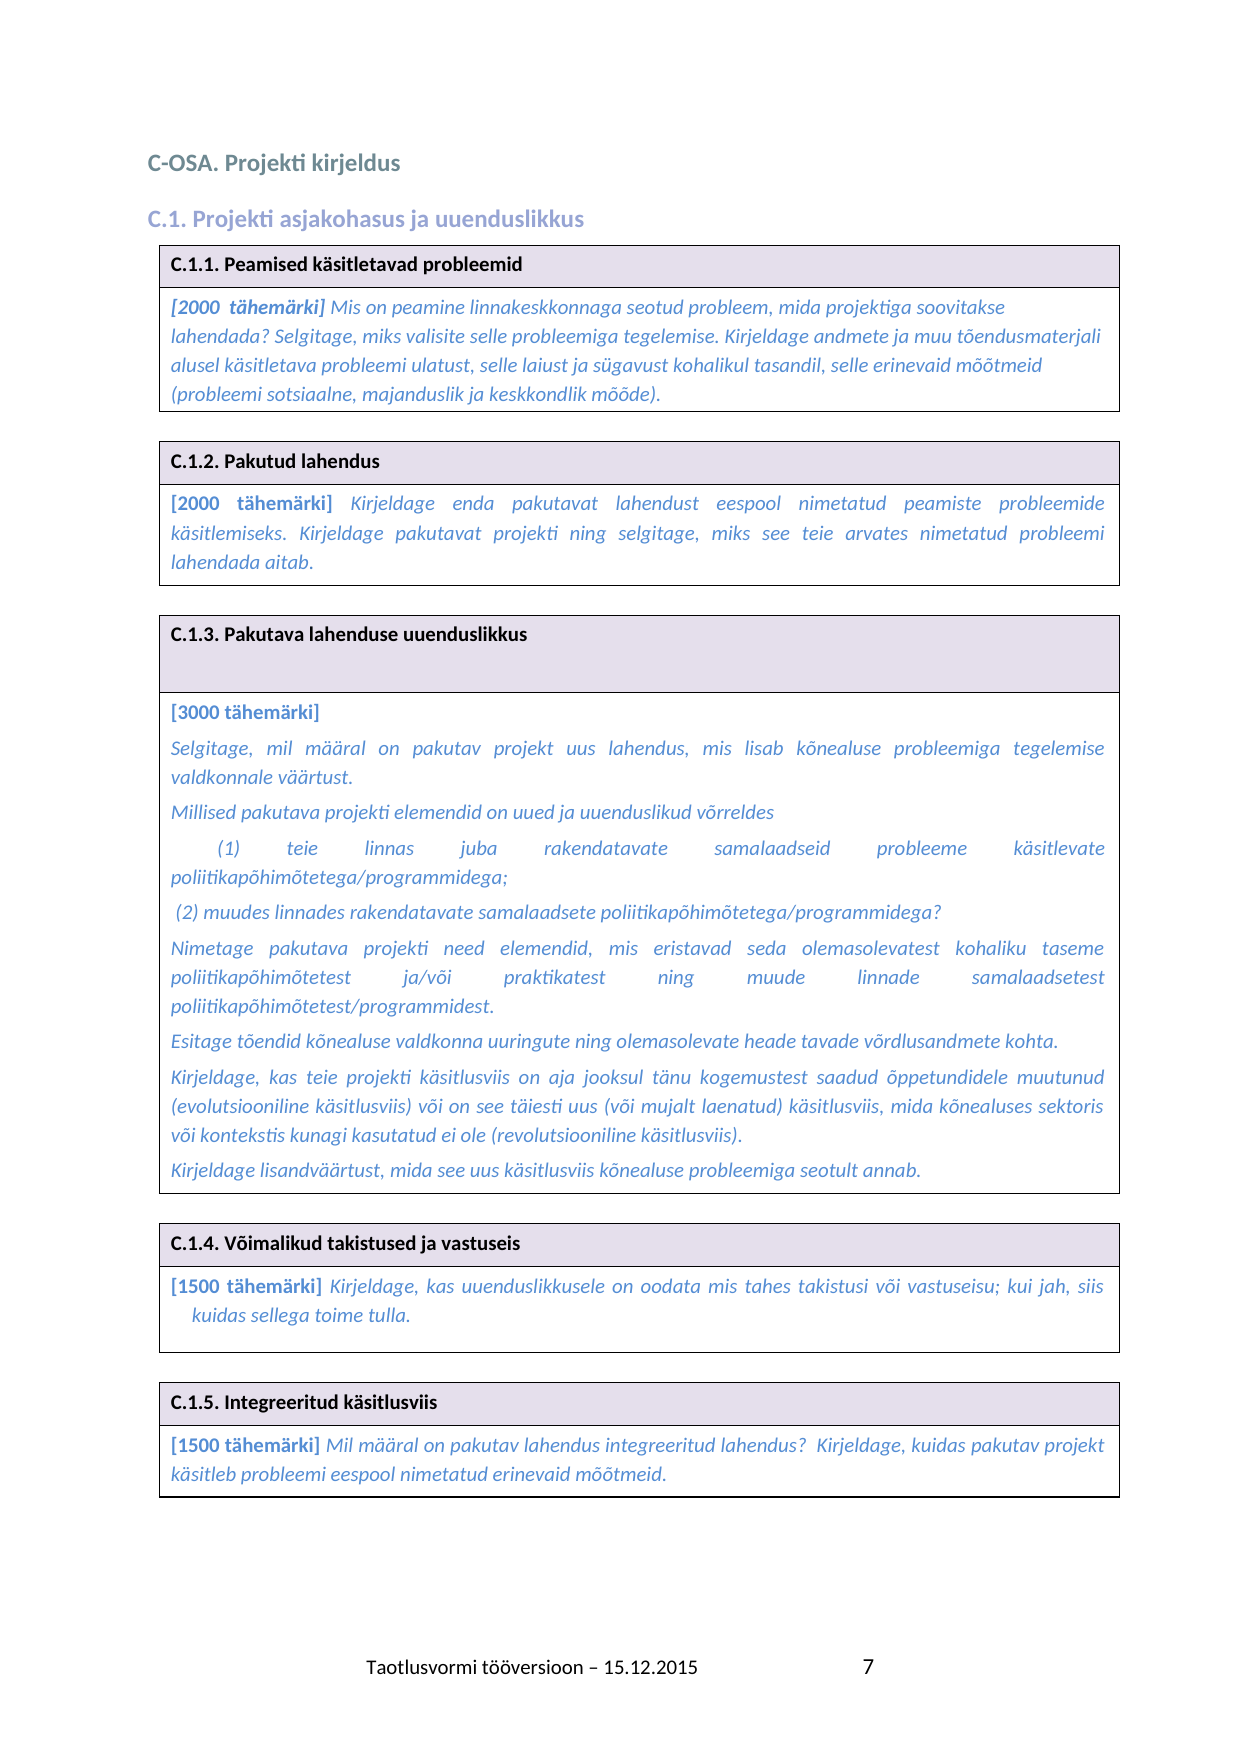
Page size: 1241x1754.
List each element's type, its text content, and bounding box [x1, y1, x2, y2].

table_cell [1500 tähemärki] Mil määral on pakutav lahendus integreeritud lahendus? Kirjeldage, kuidas pakutav projekt käsitleb probleemi eespool nimetatud erinevaid mõõtmeid. [160, 1426, 1119, 1496]
text C.1. Projekti asjakohasus ja uuenduslikkus [148, 203, 1093, 234]
table_cell [2000 tähemärki] Mis on peamine linnakeskkonnaga seotud probleem, mida projektiga soovitakse lahendada? Selgitage, miks valisite selle probleemiga tegelemise. Kirjeldage andmete ja muu tõendusmaterjali alusel käsitletava probleemi ulatust, selle laiust ja sügavust kohalikul tasandil, selle erinevaid mõõtmeid (probleemi sotsiaalne, majanduslik ja keskkondlik mõõde). [160, 288, 1119, 411]
table_header C.1.1. Peamised käsitletavad probleemid [160, 246, 1119, 287]
table_header C.1.3. Pakutava lahenduse uuenduslikkus [160, 616, 1119, 692]
table_cell [2000 tähemärki] Kirjeldage enda pakutavat lahendust eespool nimetatud peamiste probleemide käsitlemiseks. Kirjeldage pakutavat projekti ning selgitage, miks see teie arvates nimetatud probleemi lahendada aitab. [160, 485, 1119, 584]
table_cell [3000 tähemärki] Selgitage, mil määral on pakutav projekt uus lahendus, mis lisab kõnealuse probleemiga tegelemise valdkonnale väärtust. Millised pakutava projekti elemendid on uued ja uuenduslikud võrreldes (1) teie linnas juba rakendatavate samalaadseid probleeme käsitlevate poliitikapõhimõtetega/programmidega; (2) muudes linnades rakendatavate samalaadsete poliitikapõhimõtetega/programmidega? Nimetage pakutava projekti need elemendid, mis eristavad seda olemasolevatest kohaliku taseme poliitikapõhimõtetest ja/või praktikatest ning muude linnade samalaadsetest poliitikapõhimõtetest/programmidest. Esitage tõendid kõnealuse valdkonna uuringute ning olemasolevate heade tavade võrdlusandmete kohta. Kirjeldage, kas teie projekti käsitlusviis on aja jooksul tänu kogemustest saadud õppetundidele muutunud (evolutsiooniline käsitlusviis) või on see täiesti uus (või mujalt laenatud) käsitlusviis, mida kõnealuses sektoris või kontekstis kunagi kasutatud ei ole (revolutsiooniline käsitlusviis). Kirjeldage lisandväärtust, mida see uus käsitlusviis kõnealuse probleemiga seotult annab. [160, 693, 1119, 1193]
table_header C.1.2. Pakutud lahendus [160, 442, 1119, 484]
table_header C.1.5. Integreeritud käsitlusviis [160, 1383, 1119, 1425]
text C-OSA. Projekti kirjeldus [148, 148, 1093, 178]
table_header C.1.4. Võimalikud takistused ja vastuseis [160, 1224, 1119, 1266]
table_cell [1500 tähemärki] Kirjeldage, kas uuenduslikkusele on oodata mis tahes takistusi või vastuseisu; kui jah, siis kuidas sellega toime tulla. [160, 1267, 1119, 1352]
